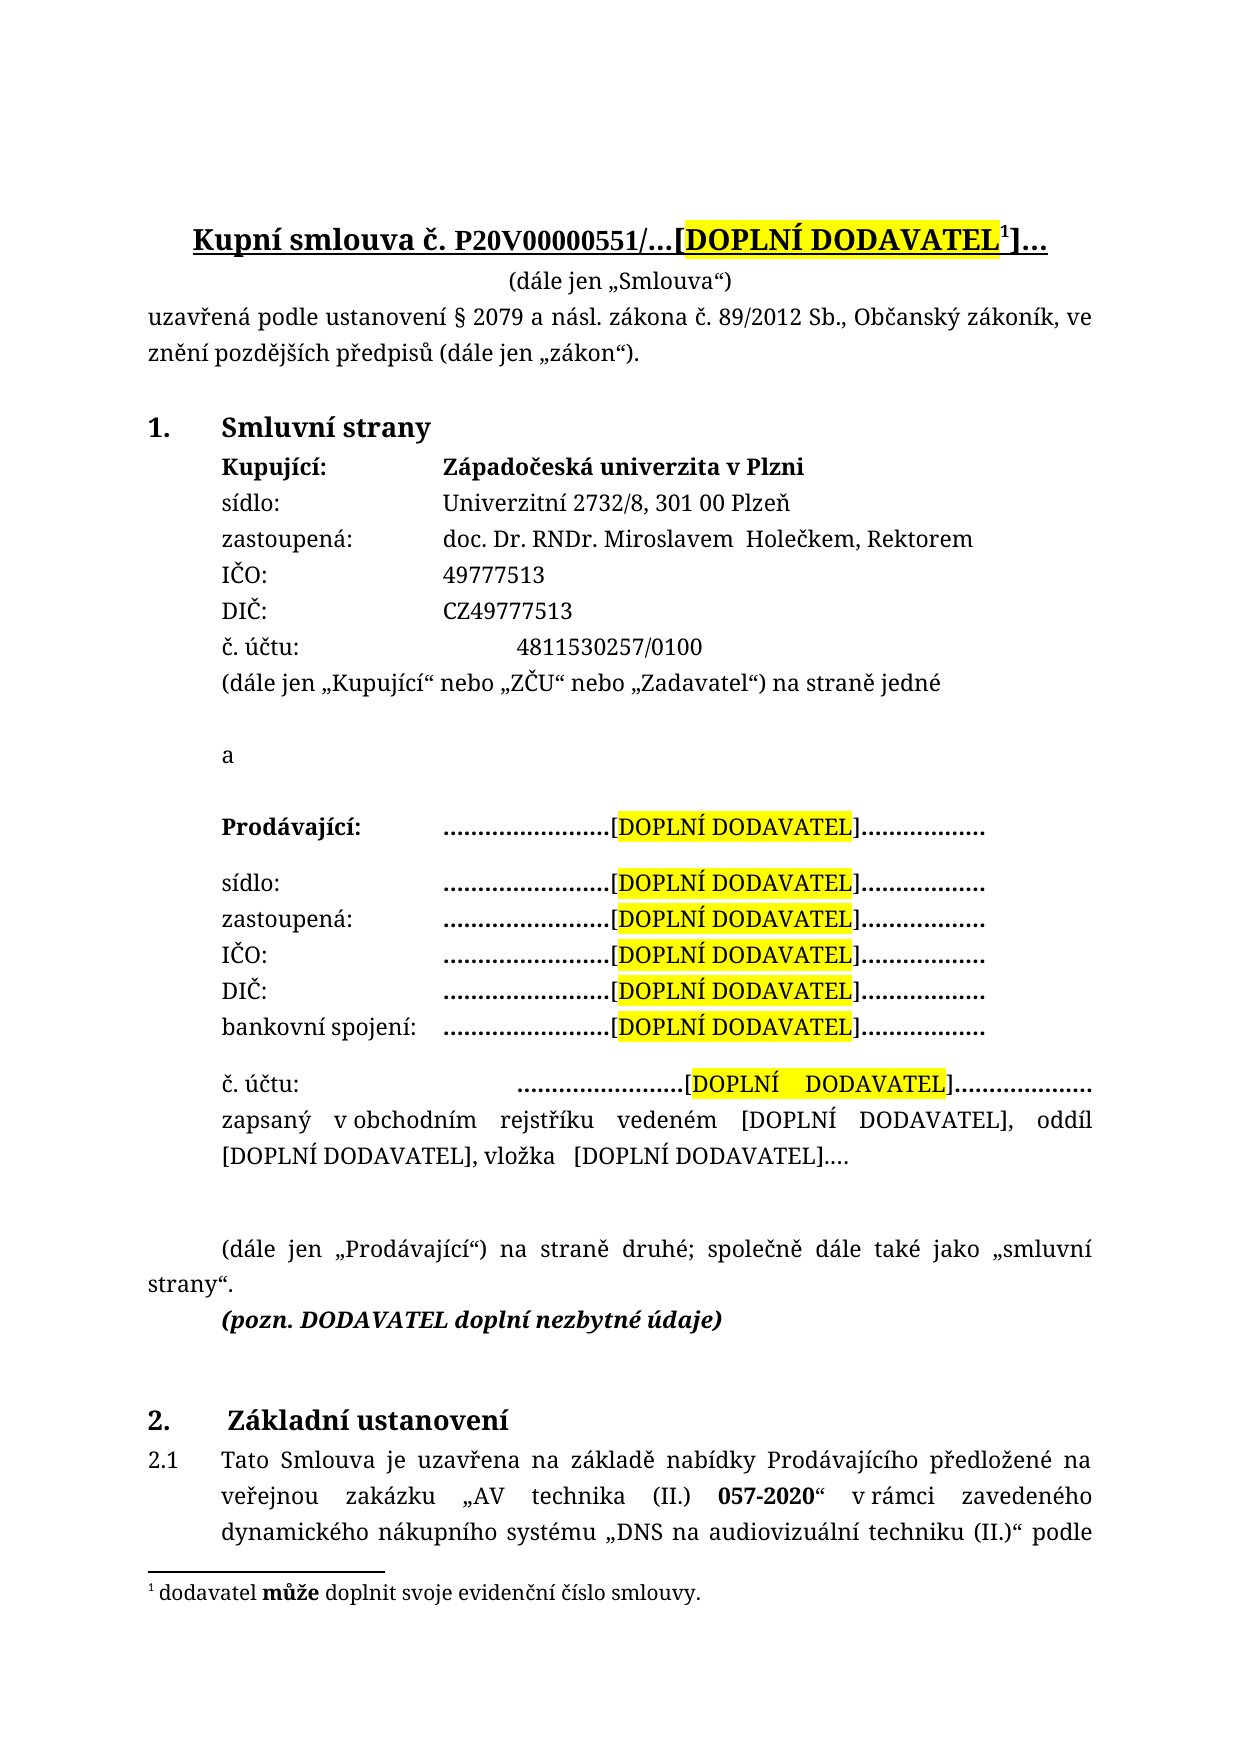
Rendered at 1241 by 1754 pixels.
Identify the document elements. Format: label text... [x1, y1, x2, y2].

text IČO: 49777513 [221, 559, 1093, 590]
text (dále jen „Prodávající“) na straně druhé; společně dále také jako „smluvní strany“. [148, 1232, 1093, 1300]
text zastoupená: ……………………[DOPLNÍ DODAVATEL]……………… [852, 903, 1093, 934]
text Prodávající: ……………………[DOPLNÍ DODAVATEL]……………… [148, 811, 618, 842]
text bankovní spojení: ……………………[DOPLNÍ DODAVATEL]……………… [148, 1011, 618, 1042]
text Kupní smlouva č. P20V00000551/...[DOPLNÍ DODAVATEL]… [148, 219, 1093, 259]
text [148, 1444, 1093, 1547]
text Kupující: Západočeská univerzita v Plzni [221, 451, 1093, 482]
text sídlo: ……………………[DOPLNÍ DODAVATEL]……………… [221, 867, 1093, 899]
text a [221, 739, 1093, 770]
text IČO: ……………………[DOPLNÍ DODAVATEL]……………… [852, 939, 1093, 971]
text DIČ: ……………………[DOPLNÍ DODAVATEL]……………… [221, 975, 618, 1006]
text (dále jen „Kupující“ nebo „ZČU“ nebo „Zadavatel“) na straně jedné [221, 667, 1093, 698]
text IČO: ……………………[DOPLNÍ DODAVATEL]……………… [221, 939, 618, 971]
text 1. Smluvní strany [148, 409, 1093, 446]
text 2. Základní ustanovení [148, 1401, 1093, 1438]
text (dále jen „Smlouva“) [148, 265, 1093, 296]
text zastoupená: ……………………[DOPLNÍ DODAVATEL]……………… [221, 903, 618, 934]
text uzavřená podle ustanovení § 2079 a násl. zákona č. 89/2012 Sb., Občanský zákoník, ve znění pozdějších předpisů (dále jen „zákon“). [148, 301, 1093, 368]
text Prodávající: ……………………[DOPLNÍ DODAVATEL]……………… [852, 811, 1093, 842]
text DIČ: CZ49777513 [221, 595, 1093, 626]
text (pozn. DODAVATEL doplní nezbytné údaje) [148, 1304, 1093, 1336]
text č. účtu: ……………………[DOPLNÍ DODAVATEL]……………..… zapsaný v obchodním rejstříku vedeném [DOPLNÍ DODAVATEL], oddíl [DOPLNÍ DODAVATEL], vložka [DOPLNÍ DODAVATEL].… [221, 1068, 1093, 1171]
text zastoupená: doc. Dr. RNDr. Miroslavem Holečkem, Rektorem [221, 523, 1093, 554]
text bankovní spojení: ……………………[DOPLNÍ DODAVATEL]……………… [852, 1011, 1093, 1042]
text č. účtu: 4811530257/0100 [221, 631, 1093, 662]
text DIČ: ……………………[DOPLNÍ DODAVATEL]……………… [852, 975, 1093, 1006]
text sídlo: Univerzitní 2732/8, 301 00 Plzeň [221, 487, 1093, 518]
